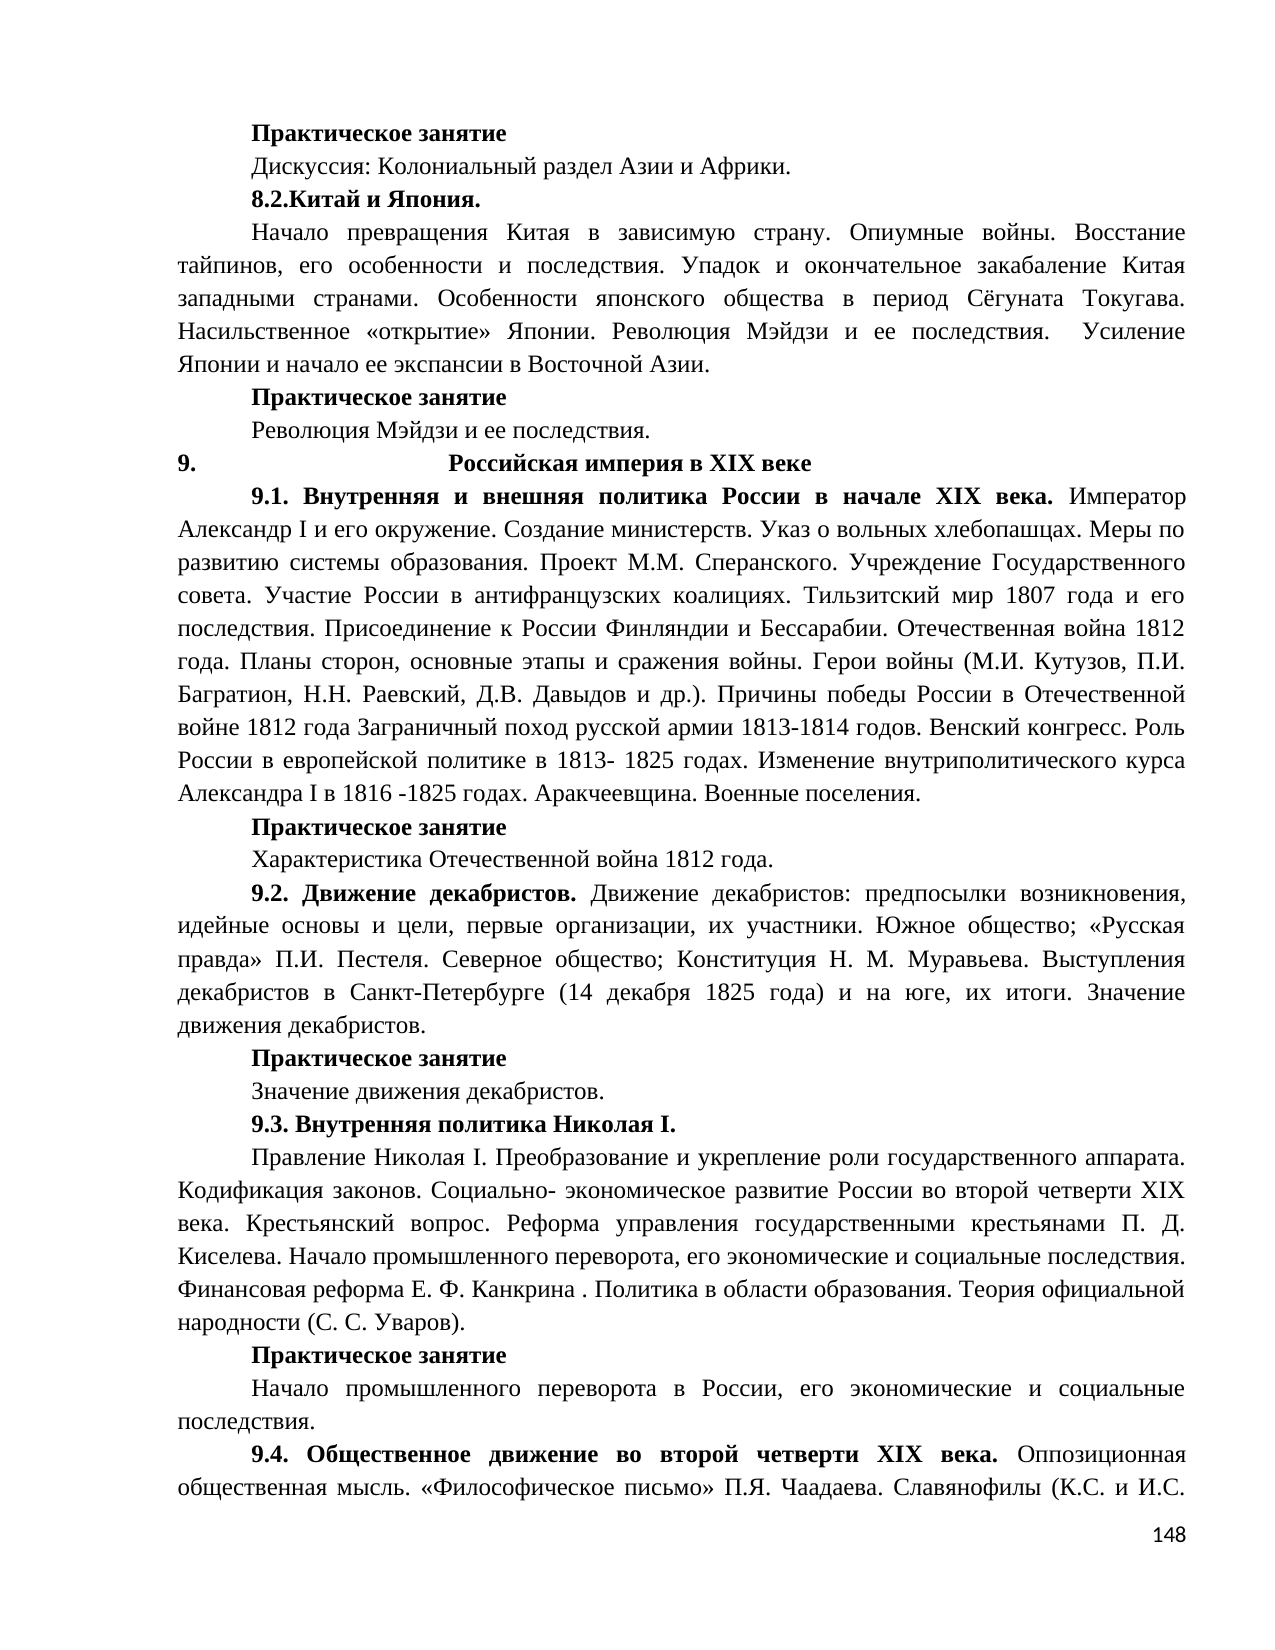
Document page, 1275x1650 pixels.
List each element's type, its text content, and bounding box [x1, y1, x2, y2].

text 8.2.Китай и Япония. [177, 184, 1186, 213]
text 9.3. Внутренняя политика Николая I. [177, 1109, 1186, 1137]
text Значение движения декабристов. [177, 1076, 1186, 1104]
text 9.1. Внутренняя и внешняя политика России в начале XIX века. Император Александр I и его окружение. Создание министерств. Указ о вольных хлебопашцах. Меры по развитию системы образования. Проект М.М. Сперанского. Учреждение Государственного совета. Участие России в антифранцузских коалициях. Тильзитский мир 1807 года и его последствия. Присоединение к России Финляндии и Бессарабии. Отечественная война 1812 года. Планы сторон, основные этапы и сражения войны. Герои войны (М.И. Кутузов, П.И. Багратион, Н.Н. Раевский, Д.В. Давыдов и др.). Причины победы России в Отечественной войне 1812 года Заграничный поход русской армии 1813-1814 годов. Венский конгресс. Роль России в европейской политике в 1813- 1825 годах. Изменение внутриполитического курса Александра I в 1816 -1825 годах. Аракчеевщина. Военные поселения. [177, 481, 1186, 807]
text Начало промышленного переворота в России, его экономические и социальные последствия. [177, 1373, 1186, 1435]
text Практическое занятие [177, 1340, 1186, 1369]
text Практическое занятие [177, 812, 1186, 840]
list Российская империя в ХIХ веке [177, 448, 1186, 477]
text Дискуссия: Колониальный раздел Азии и Африки. [177, 151, 1186, 180]
text Практическое занятие [177, 382, 1186, 411]
text Практическое занятие [177, 1043, 1186, 1071]
text Характеристика Отечественной война 1812 года. [177, 844, 1186, 873]
text Правление Николая I. Преобразование и укрепление роли государственного аппарата. Кодификация законов. Социально- экономическое развитие России во второй четверти XIX века. Крестьянский вопрос. Реформа управления государственными крестьянами П. Д. Киселева. Начало промышленного переворота, его экономические и социальные последствия. Финансовая реформа Е. Ф. Канкрина . Политика в области образования. Теория официальной народности (С. С. Уваров). [177, 1142, 1186, 1336]
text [177, 1439, 1186, 1501]
text 9.2. Движение декабристов. Движение декабристов: предпосылки возникновения, идейные основы и цели, первые организации, их участники. Южное общество; «Русская правда» П.И. Пестеля. Северное общество; Конституция Н. М. Муравьева. Выступления декабристов в Санкт-Петербурге (14 декабря 1825 года) и на юге, их итоги. Значение движения декабристов. [177, 878, 1186, 1038]
text Революция Мэйдзи и ее последствия. [177, 415, 1186, 444]
text Начало превращения Китая в зависимую страну. Опиумные войны. Восстание тайпинов, его особенности и последствия. Упадок и окончательное закабаление Китая западными странами. Особенности японского общества в период Сёгуната Токугава. Насильственное «открытие» Японии. Революция Мэйдзи и ее последствия. Усиление Японии и начало ее экспансии в Восточной Азии. [177, 217, 1186, 378]
text Практическое занятие [177, 118, 1186, 147]
